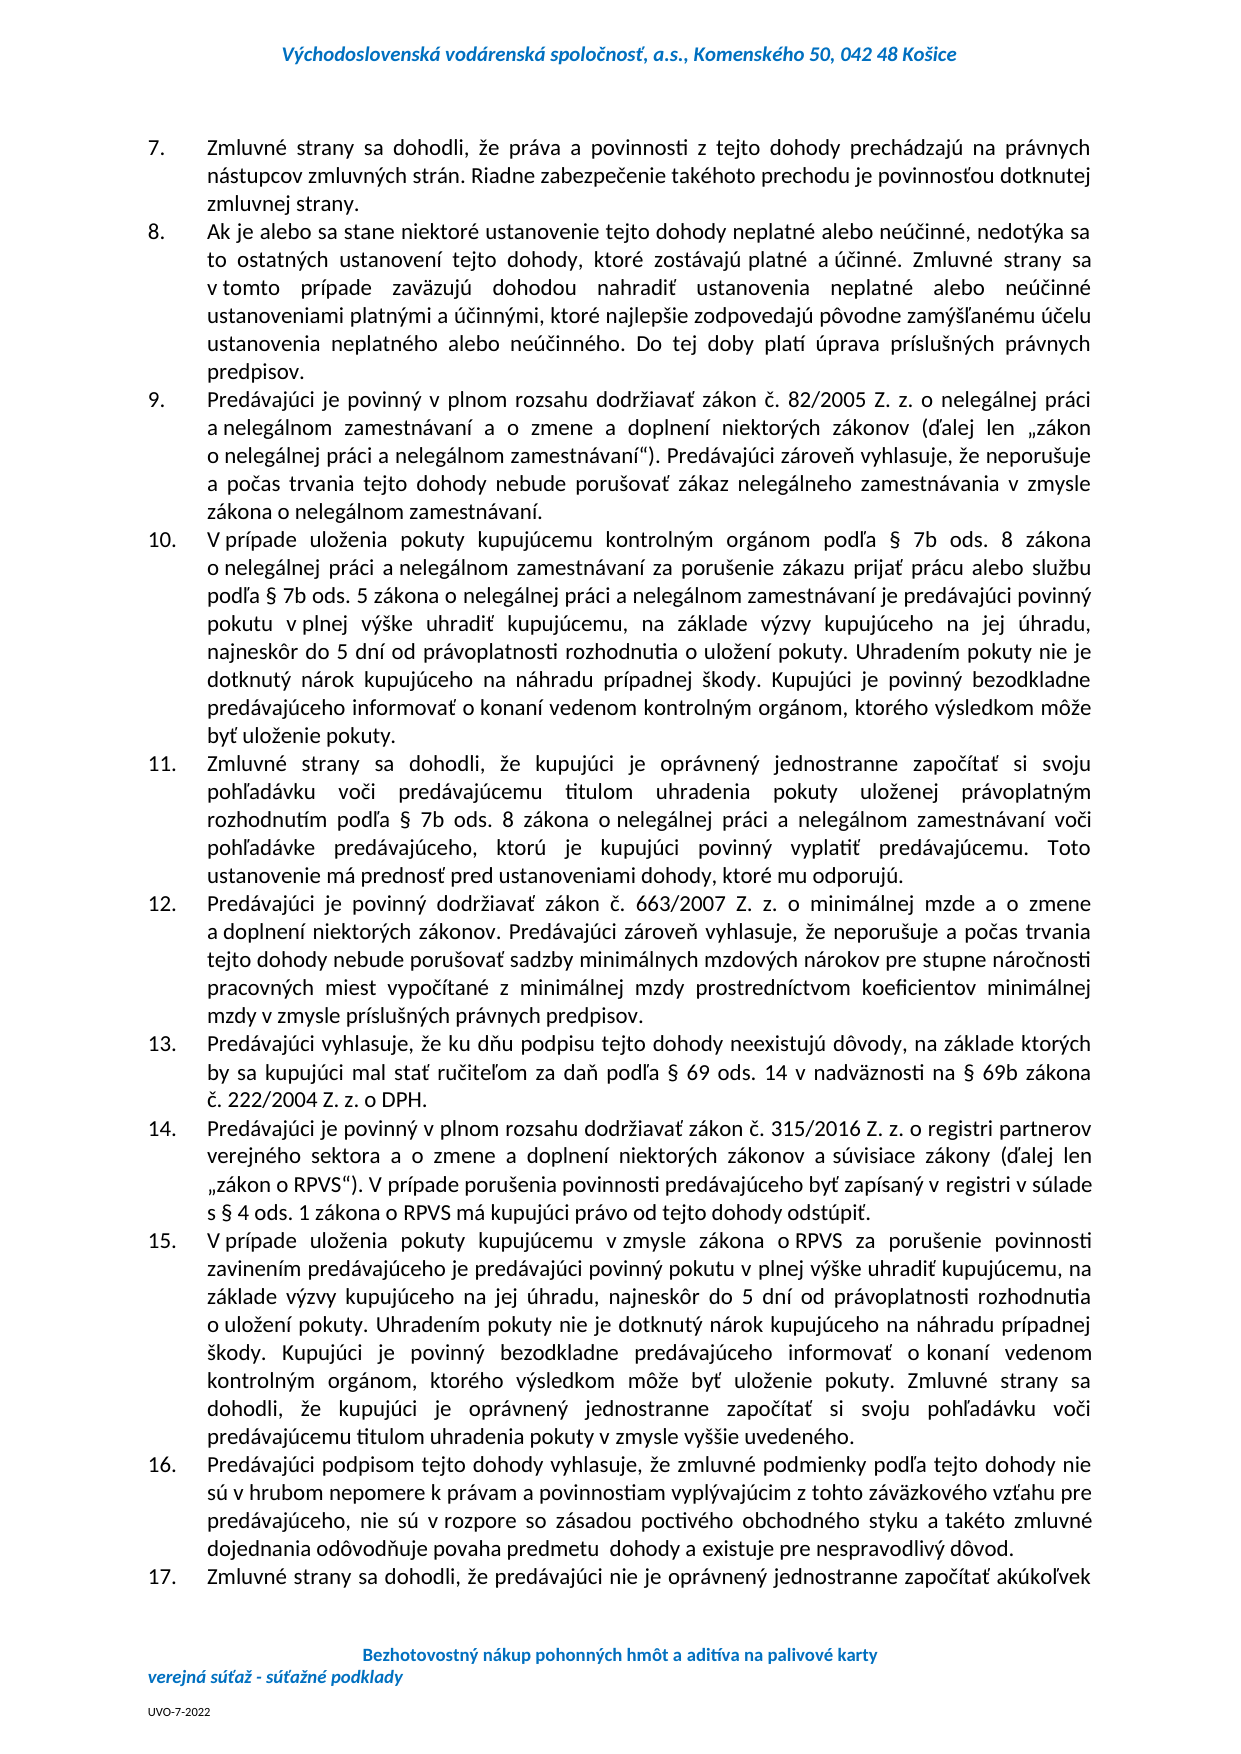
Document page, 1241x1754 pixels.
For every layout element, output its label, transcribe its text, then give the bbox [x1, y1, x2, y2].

list Predávajúci je povinný v plnom rozsahu dodržiavať zákon č. 82/2005 Z. z. o nelegálnej práci a nelegálnom zamestnávaní a o zmene a doplnení niektorých zákonov (ďalej len „zákon o nelegálnej práci a nelegálnom zamestnávaní“). Predávajúci zároveň vyhlasuje, že neporušuje a počas trvania tejto dohody nebude porušovať zákaz nelegálneho zamestnávania v zmysle zákona o nelegálnom zamestnávaní. [148, 385, 1092, 525]
list Zmluvné strany sa dohodli, že práva a povinnosti z tejto dohody prechádzajú na právnych nástupcov zmluvných strán. Riadne zabezpečenie takéhoto prechodu je povinnosťou dotknutej zmluvnej strany. [148, 133, 1092, 217]
list Zmluvné strany sa dohodli, že kupujúci je oprávnený jednostranne započítať si svoju pohľadávku voči predávajúcemu titulom uhradenia pokuty uloženej právoplatným rozhodnutím podľa § 7b ods. 8 zákona o nelegálnej práci a nelegálnom zamestnávaní voči pohľadávke predávajúceho, ktorú je kupujúci povinný vyplatiť predávajúcemu. Toto ustanovenie má prednosť pred ustanoveniami dohody, ktoré mu odporujú. [148, 749, 1092, 889]
list Predávajúci vyhlasuje, že ku dňu podpisu tejto dohody neexistujú dôvody, na základe ktorých by sa kupujúci mal stať ručiteľom za daň podľa § 69 ods. 14 v nadväznosti na § 69b zákona č. 222/2004 Z. z. o DPH. [148, 1029, 1092, 1114]
list Ak je alebo sa stane niektoré ustanovenie tejto dohody neplatné alebo neúčinné, nedotýka sa to ostatných ustanovení tejto dohody, ktoré zostávajú platné a účinné. Zmluvné strany sa v tomto prípade zaväzujú dohodou nahradiť ustanovenia neplatné alebo neúčinné ustanoveniami platnými a účinnými, ktoré najlepšie zodpovedajú pôvodne zamýšľanému účelu ustanovenia neplatného alebo neúčinného. Do tej doby platí úprava príslušných právnych predpisov. [148, 217, 1092, 385]
list V prípade uloženia pokuty kupujúcemu v zmysle zákona o RPVS za porušenie povinnosti zavinením predávajúceho je predávajúci povinný pokutu v plnej výške uhradiť kupujúcemu, na základe výzvy kupujúceho na jej úhradu, najneskôr do 5 dní od právoplatnosti rozhodnutia o uložení pokuty. Uhradením pokuty nie je dotknutý nárok kupujúceho na náhradu prípadnej škody. Kupujúci je povinný bezodkladne predávajúceho informovať o konaní vedenom kontrolným orgánom, ktorého výsledkom môže byť uloženie pokuty. Zmluvné strany sa dohodli, že kupujúci je oprávnený jednostranne započítať si svoju pohľadávku voči predávajúcemu titulom uhradenia pokuty v zmysle vyššie uvedeného. [148, 1226, 1092, 1450]
list V prípade uloženia pokuty kupujúcemu kontrolným orgánom podľa § 7b ods. 8 zákona o nelegálnej práci a nelegálnom zamestnávaní za porušenie zákazu prijať prácu alebo službu podľa § 7b ods. 5 zákona o nelegálnej práci a nelegálnom zamestnávaní je predávajúci povinný pokutu v plnej výške uhradiť kupujúcemu, na základe výzvy kupujúceho na jej úhradu, najneskôr do 5 dní od právoplatnosti rozhodnutia o uložení pokuty. Uhradením pokuty nie je dotknutý nárok kupujúceho na náhradu prípadnej škody. Kupujúci je povinný bezodkladne predávajúceho informovať o konaní vedenom kontrolným orgánom, ktorého výsledkom môže byť uloženie pokuty. [148, 525, 1092, 749]
list Predávajúci je povinný v plnom rozsahu dodržiavať zákon č. 315/2016 Z. z. o registri partnerov verejného sektora a o zmene a doplnení niektorých zákonov a súvisiace zákony (ďalej len „zákon o RPVS“). V prípade porušenia povinnosti predávajúceho byť zapísaný v registri v súlade s § 4 ods. 1 zákona o RPVS má kupujúci právo od tejto dohody odstúpiť. [148, 1114, 1092, 1226]
list Predávajúci podpisom tejto dohody vyhlasuje, že zmluvné podmienky podľa tejto dohody nie sú v hrubom nepomere k právam a povinnostiam vyplývajúcim z tohto záväzkového vzťahu pre predávajúceho, nie sú v rozpore so zásadou poctivého obchodného styku a takéto zmluvné dojednania odôvodňuje povaha predmetu dohody a existuje pre nespravodlivý dôvod. [148, 1450, 1092, 1562]
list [148, 1562, 1092, 1590]
list Predávajúci je povinný dodržiavať zákon č. 663/2007 Z. z. o minimálnej mzde a o zmene a doplnení niektorých zákonov. Predávajúci zároveň vyhlasuje, že neporušuje a počas trvania tejto dohody nebude porušovať sadzby minimálnych mzdových nárokov pre stupne náročnosti pracovných miest vypočítané z minimálnej mzdy prostredníctvom koeficientov minimálnej mzdy v zmysle príslušných právnych predpisov. [148, 889, 1092, 1029]
